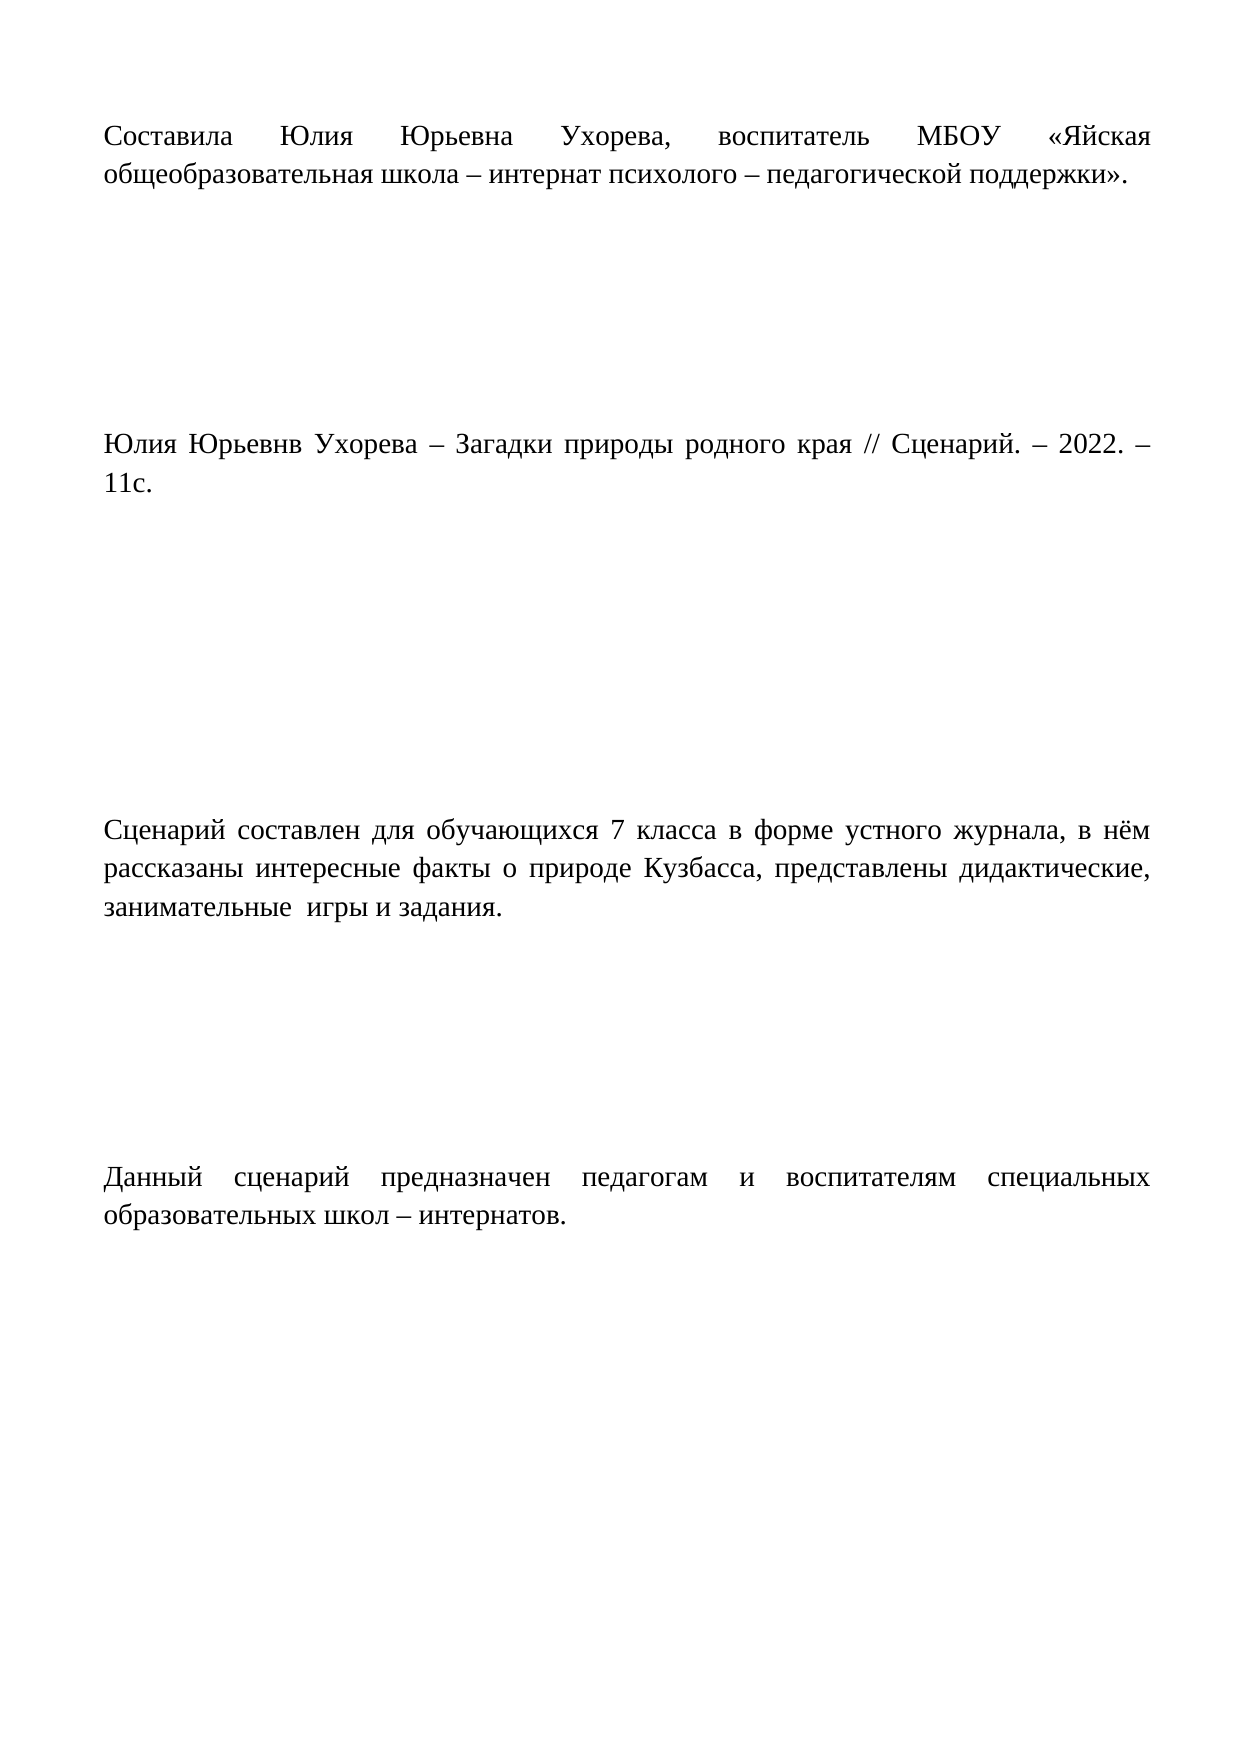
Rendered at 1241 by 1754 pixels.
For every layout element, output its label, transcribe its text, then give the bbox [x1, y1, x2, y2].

list Составила Юлия Юрьевна Ухорева, воспитатель МБОУ «Яйская общеобразовательная школа – интернат психолого – педагогической поддержки». [103, 118, 1152, 190]
list Юлия Юрьевнв Ухорева – Загадки природы родного края // Сценарий. – 2022. – 11с. [103, 426, 1152, 498]
list Сценарий составлен для обучающихся 7 класса в форме устного журнала, в нём рассказаны интересные факты о природе Кузбасса, представлены дидактические, занимательные игры и задания. [103, 812, 1152, 922]
list Данный сценарий предназначен педагогам и воспитателям специальных образовательных школ – интернатов. [103, 1159, 1152, 1231]
